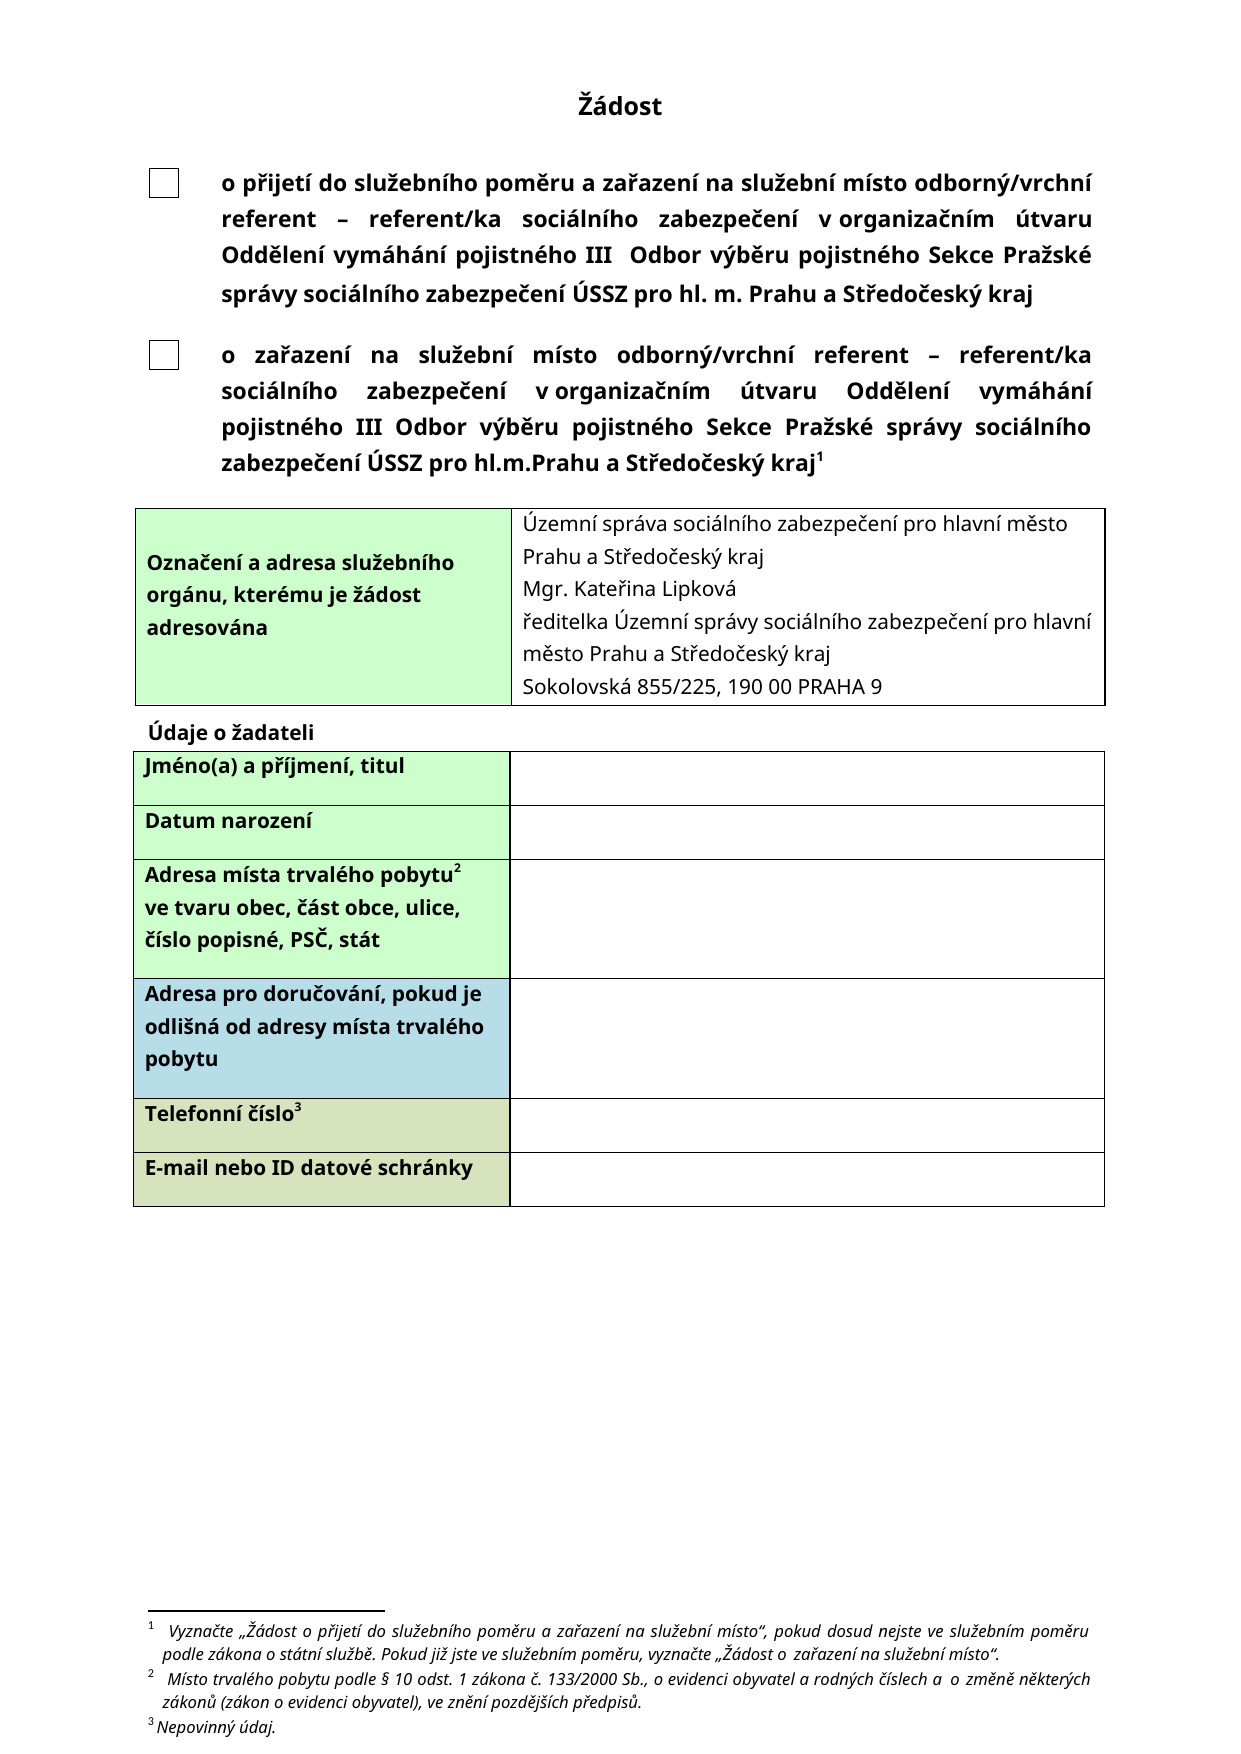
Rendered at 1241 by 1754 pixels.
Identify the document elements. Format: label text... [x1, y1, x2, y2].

text Údaje o žadateli [148, 718, 1092, 746]
text o zařazení na služební místo odborný/vrchní referent – referent/ka sociálního zabezpečení v organizačním útvaru Oddělení vymáhání pojistného III Odbor výběru pojistného Sekce Pražské správy sociálního zabezpečení ÚSSZ pro hl.m.Prahu a Středočeský kraj [148, 339, 1092, 478]
table_cell [511, 1099, 1104, 1152]
table_cell Adresa pro doručování, pokud je odlišná od adresy místa trvalého pobytu [134, 979, 509, 1098]
text o přijetí do služebního poměru a zařazení na služební místo odborný/vrchní referent – referent/ka sociálního zabezpečení v organizačním útvaru Oddělení vymáhání pojistného III Odbor výběru pojistného Sekce Pražské správy sociálního zabezpečení ÚSSZ pro hl. m. Prahu a Středočeský kraj [148, 167, 1092, 309]
table_cell Datum narození [134, 806, 509, 859]
table_cell [511, 979, 1104, 1098]
table_header Označení a adresa služebního orgánu, kterému je žádost adresována [136, 509, 511, 704]
text Žádost [148, 89, 1092, 123]
table_cell [511, 1153, 1104, 1206]
table_cell [511, 860, 1104, 978]
table_header [511, 752, 1104, 805]
table_header Územní správa sociálního zabezpečení pro hlavní město Prahu a Středočeský kraj Mgr. Kateřina Lipková ředitelka Územní správy sociálního zabezpečení pro hlavní město Prahu a Středočeský kraj Sokolovská 855/225, 190 00 PRAHA 9 [512, 509, 1104, 704]
table_cell [511, 806, 1104, 859]
table_cell Telefonní číslo [134, 1099, 509, 1152]
table_cell Adresa místa trvalého pobytu ve tvaru obec, část obce, ulice, číslo popisné, PSČ, stát [134, 860, 509, 978]
table_header Jméno(a) a příjmení, titul [134, 752, 509, 805]
table_cell E-mail nebo ID datové schránky [134, 1153, 509, 1206]
